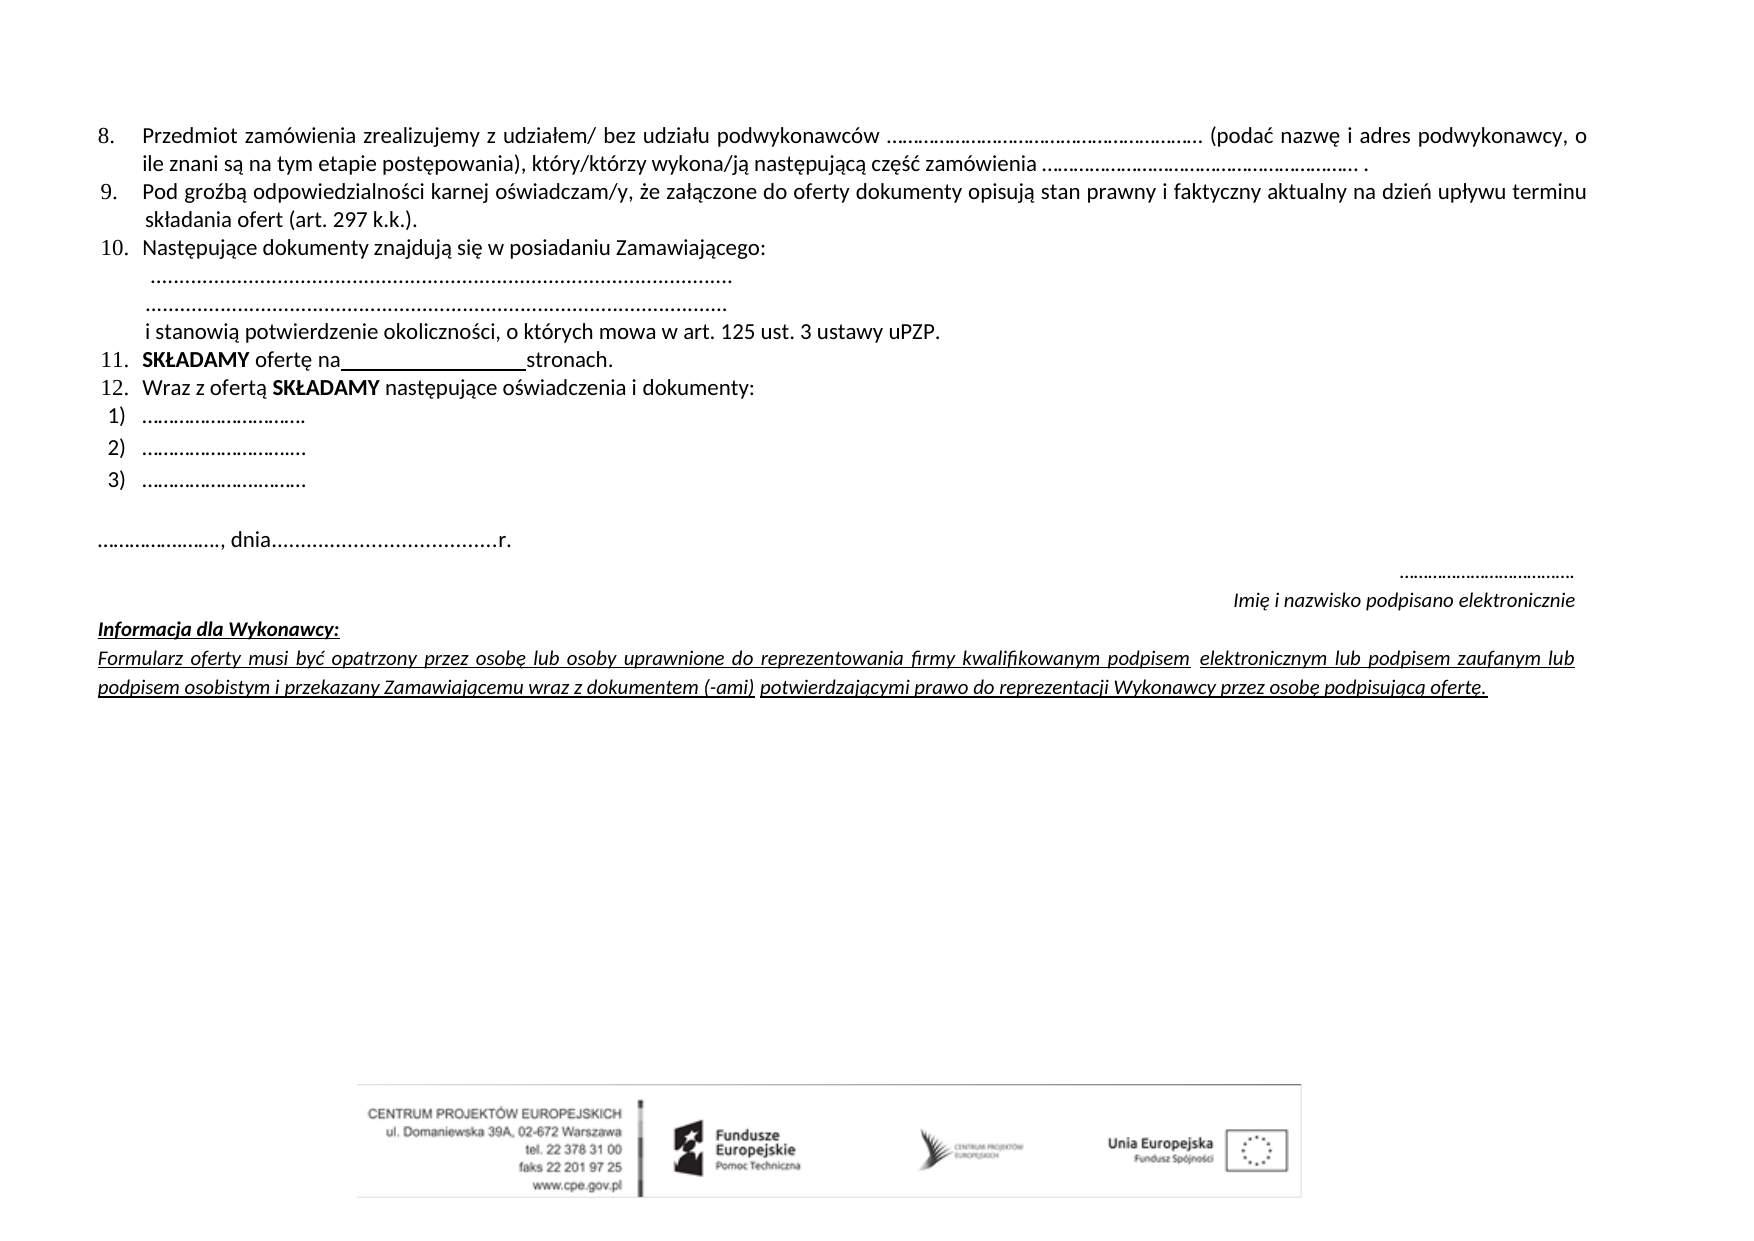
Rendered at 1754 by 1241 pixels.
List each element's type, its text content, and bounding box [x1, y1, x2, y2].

list …………………………. [107, 401, 1589, 429]
text i stanowią potwierdzenie okoliczności, o których mowa w art. 125 ust. 3 ustawy uPZP. [145, 317, 1589, 345]
text ………………………………. [71, 558, 1577, 583]
list Następujące dokumenty znajdują się w posiadaniu Zamawiającego: [100, 233, 1589, 261]
list ………………….……… [107, 465, 1589, 493]
list Pod groźbą odpowiedzialności karnej oświadczam/y, że załączone do oferty dokumenty opisują stan prawny i faktyczny aktualny na dzień upływu terminu składania ofert (art. 297 k.k.). [100, 177, 1589, 233]
text Imię i nazwisko podpisano elektronicznie [282, 587, 1577, 612]
text …………….……., dnia r. [98, 526, 1589, 554]
list Wraz z ofertą SKŁADAMY następujące oświadczenia i dokumenty: [100, 373, 1589, 401]
text Informacja dla Wykonawcy: [98, 616, 1589, 642]
list ……………………….… [107, 433, 1589, 461]
text ..................................................................................................... [145, 289, 1589, 317]
list SKŁADAMY ofertę na stronach. [100, 345, 1589, 373]
picture [357, 1084, 1303, 1199]
text ..................................................................................................... [145, 261, 1589, 289]
list Przedmiot zamówienia zrealizujemy z udziałem/ bez udziału podwykonawców …………………………………………………… (podać nazwę i adres podwykonawcy, o ile znani są na tym etapie postępowania), który/którzy wykona/ją następującą część zamówienia …………………………………………………… . [98, 121, 1589, 177]
text Formularz oferty musi być opatrzony przez osobę lub osoby uprawnione do reprezentowania firmy kwalifikowanym podpisem elektronicznym lub podpisem zaufanym lub podpisem osobistym i przekazany Zamawiającemu wraz z dokumentem (-ami) potwierdzającymi prawo do reprezentacji Wykonawcy przez osobę podpisującą ofertę. [98, 645, 1577, 700]
